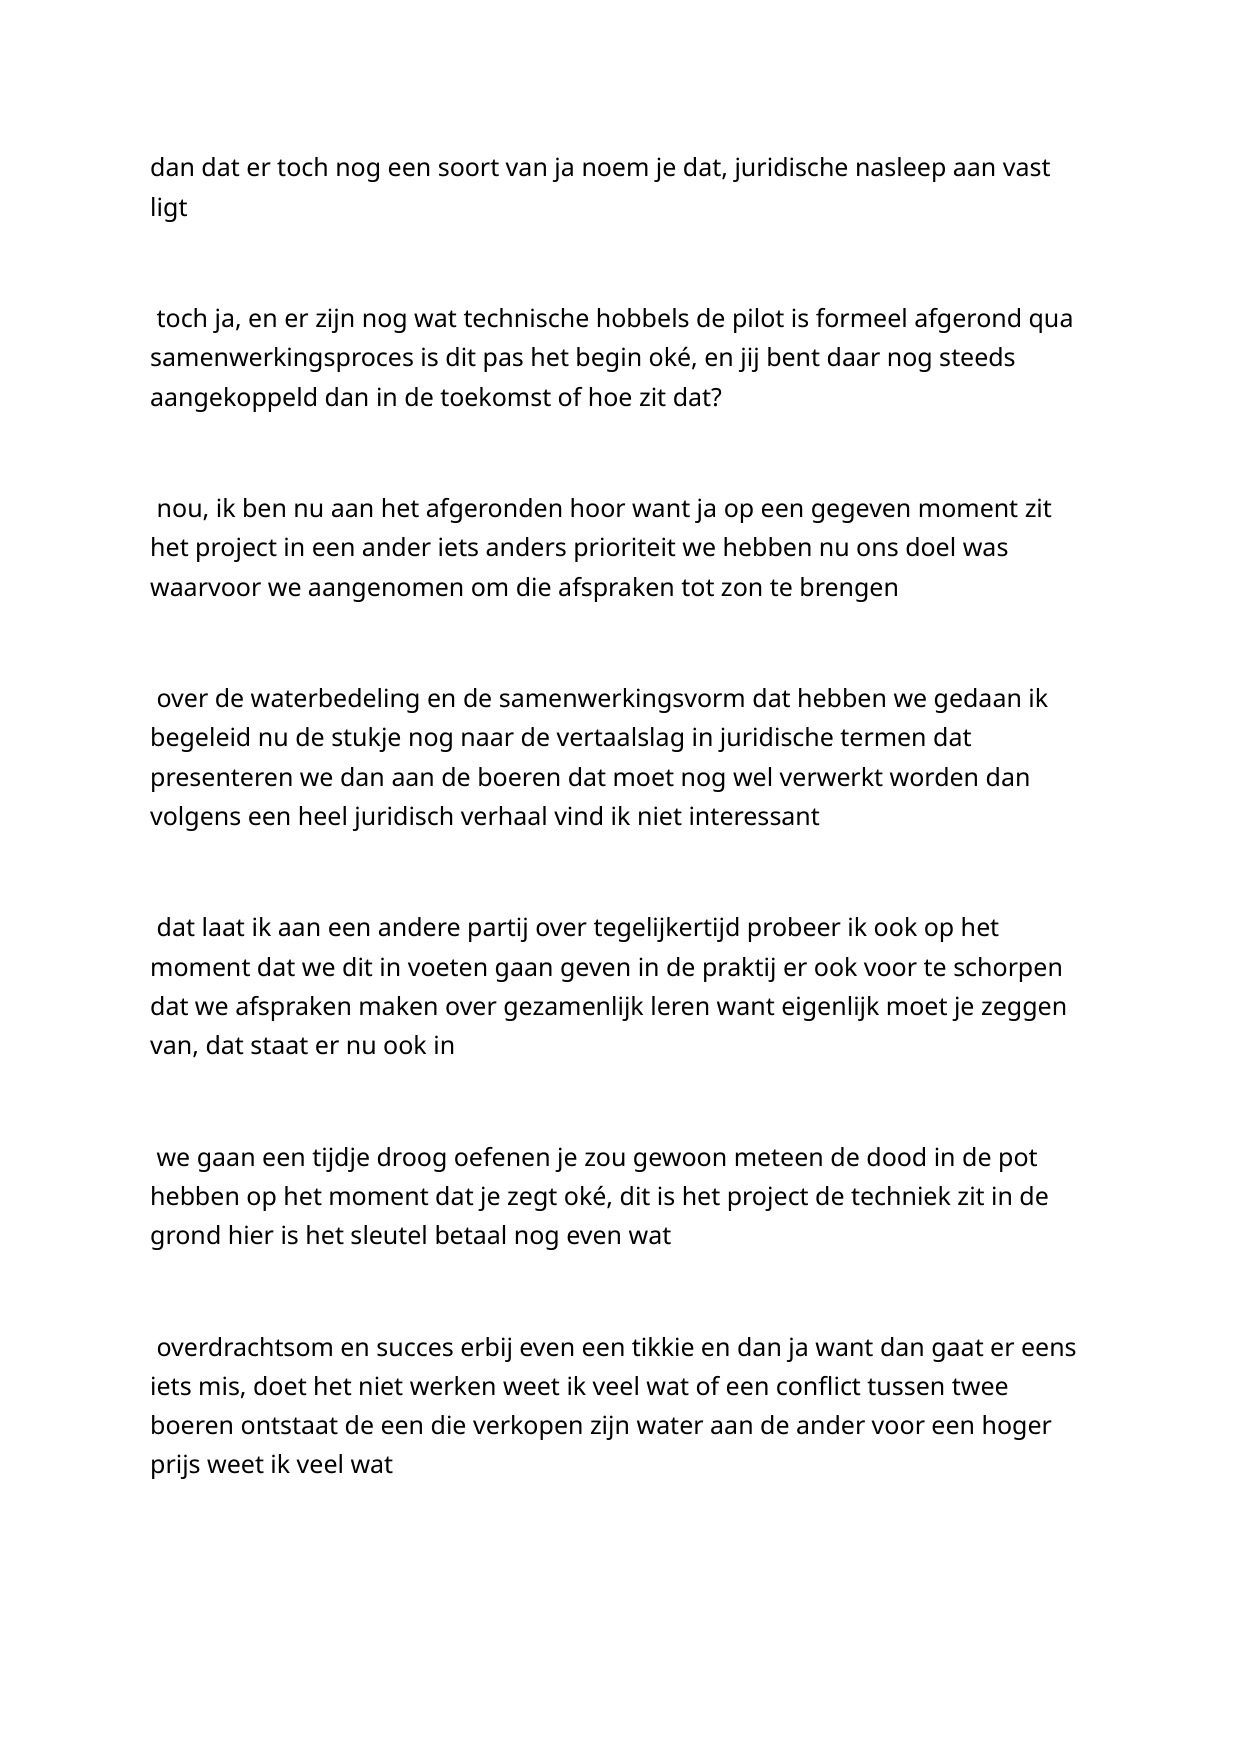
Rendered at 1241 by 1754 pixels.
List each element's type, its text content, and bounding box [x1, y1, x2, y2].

text nou, ik ben nu aan het afgeronden hoor want ja op een gegeven moment zit het project in een ander iets anders prioriteit we hebben nu ons doel was waarvoor we aangenomen om die afspraken tot zon te brengen [150, 491, 1090, 603]
text toch ja, en er zijn nog wat technische hobbels de pilot is formeel afgerond qua samenwerkingsproces is dit pas het begin oké, en jij bent daar nog steeds aangekoppeld dan in de toekomst of hoe zit dat? [150, 301, 1090, 413]
text overdrachtsom en succes erbij even een tikkie en dan ja want dan gaat er eens iets mis, doet het niet werken weet ik veel wat of een conflict tussen twee boeren ontstaat de een die verkopen zijn water aan de ander voor een hoger prijs weet ik veel wat [150, 1329, 1090, 1481]
text dat laat ik aan een andere partij over tegelijkertijd probeer ik ook op het moment dat we dit in voeten gaan geven in de praktij er ook voor te schorpen dat we afspraken maken over gezamenlijk leren want eigenlijk moet je zeggen van, dat staat er nu ook in [150, 910, 1090, 1062]
text over de waterbedeling en de samenwerkingsvorm dat hebben we gedaan ik begeleid nu de stukje nog naar de vertaalslag in juridische termen dat presenteren we dan aan de boeren dat moet nog wel verwerkt worden dan volgens een heel juridisch verhaal vind ik niet interessant [150, 681, 1090, 832]
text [150, 150, 1090, 223]
text we gaan een tijdje droog oefenen je zou gewoon meteen de dood in de pot hebben op het moment dat je zegt oké, dit is het project de techniek zit in de grond hier is het sleutel betaal nog even wat [150, 1139, 1090, 1252]
